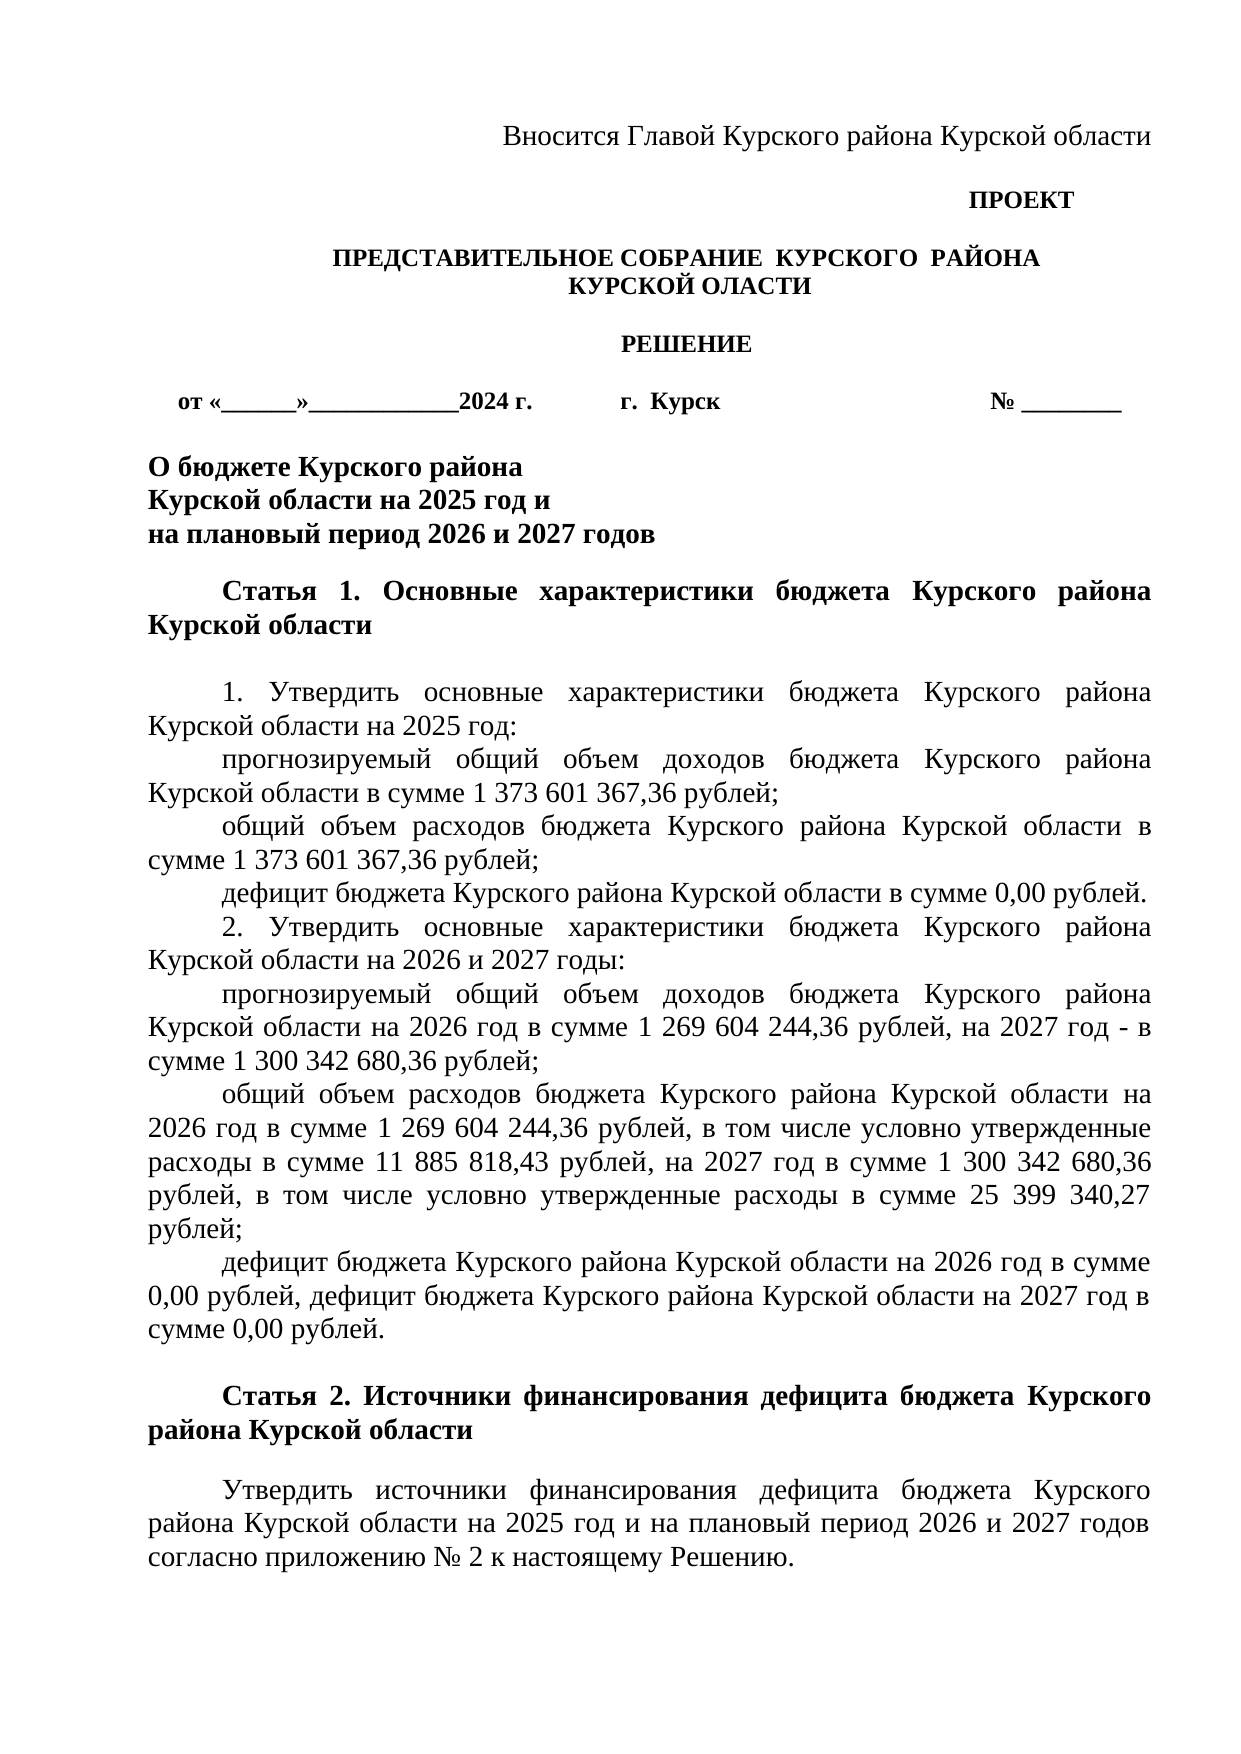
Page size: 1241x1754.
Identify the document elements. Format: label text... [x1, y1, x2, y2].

text Курской области на 2025 год и [148, 482, 1152, 516]
text КУРСКОЙ ОЛАСТИ [148, 271, 1152, 300]
text ПРОЕКТ [811, 185, 1152, 214]
text общий объем расходов бюджета Курского района Курской области на 2026 год в сумме 1 269 604 244,36 рублей, в том числе условно утвержденные расходы в сумме 11 885 818,43 рублей, на 2027 год в сумме 1 300 342 680,36 рублей, в том числе условно утвержденные расходы в сумме 25 399 340,27 рублей; [148, 1077, 1152, 1244]
text Статья 2. Источники финансирования дефицита бюджета Курского района Курской области [148, 1378, 1152, 1446]
text дефицит бюджета Курского района Курской области в сумме 0,00 рублей. [148, 875, 1152, 909]
text Утвердить источники финансирования дефицита бюджета Курского района Курской области на 2025 год и на плановый период 2026 и 2027 годов согласно приложению № 2 к настоящему Решению. [148, 1472, 1152, 1572]
text Вносится Главой Курского района Курской области [148, 118, 1152, 152]
text 2. Утвердить основные характеристики бюджета Курского района Курской области на 2026 и 2027 годы: [148, 909, 1152, 976]
text РЕШЕНИЕ [148, 329, 1152, 358]
text О бюджете Курского района [148, 449, 1152, 482]
text прогнозируемый общий объем доходов бюджета Курского района Курской области на 2026 год в сумме 1 269 604 244,36 рублей, на 2027 год - в сумме 1 300 342 680,36 рублей; [148, 976, 1152, 1077]
text общий объем расходов бюджета Курского района Курской области в сумме 1 373 601 367,36 рублей; [148, 808, 1152, 875]
text дефицит бюджета Курского района Курской области на 2026 год в сумме 0,00 рублей, дефицит бюджета Курского района Курской области на 2027 год в сумме 0,00 рублей. [148, 1244, 1152, 1345]
text 1. Утвердить основные характеристики бюджета Курского района Курской области на 2025 год: [148, 674, 1152, 741]
text ПРЕДСТАВИТЕЛЬНОЕ СОБРАНИЕ КУРСКОГО РАЙОНА [148, 243, 1152, 271]
text прогнозируемый общий объем доходов бюджета Курского района Курской области в сумме 1 373 601 367,36 рублей; [148, 741, 1152, 808]
text Статья 1. Основные характеристики бюджета Курского района Курской области [148, 573, 1152, 641]
text на плановый период 2026 и 2027 годов [148, 516, 1152, 549]
text от «______»____________2024 г. г. Курск № ________ [148, 386, 1152, 415]
